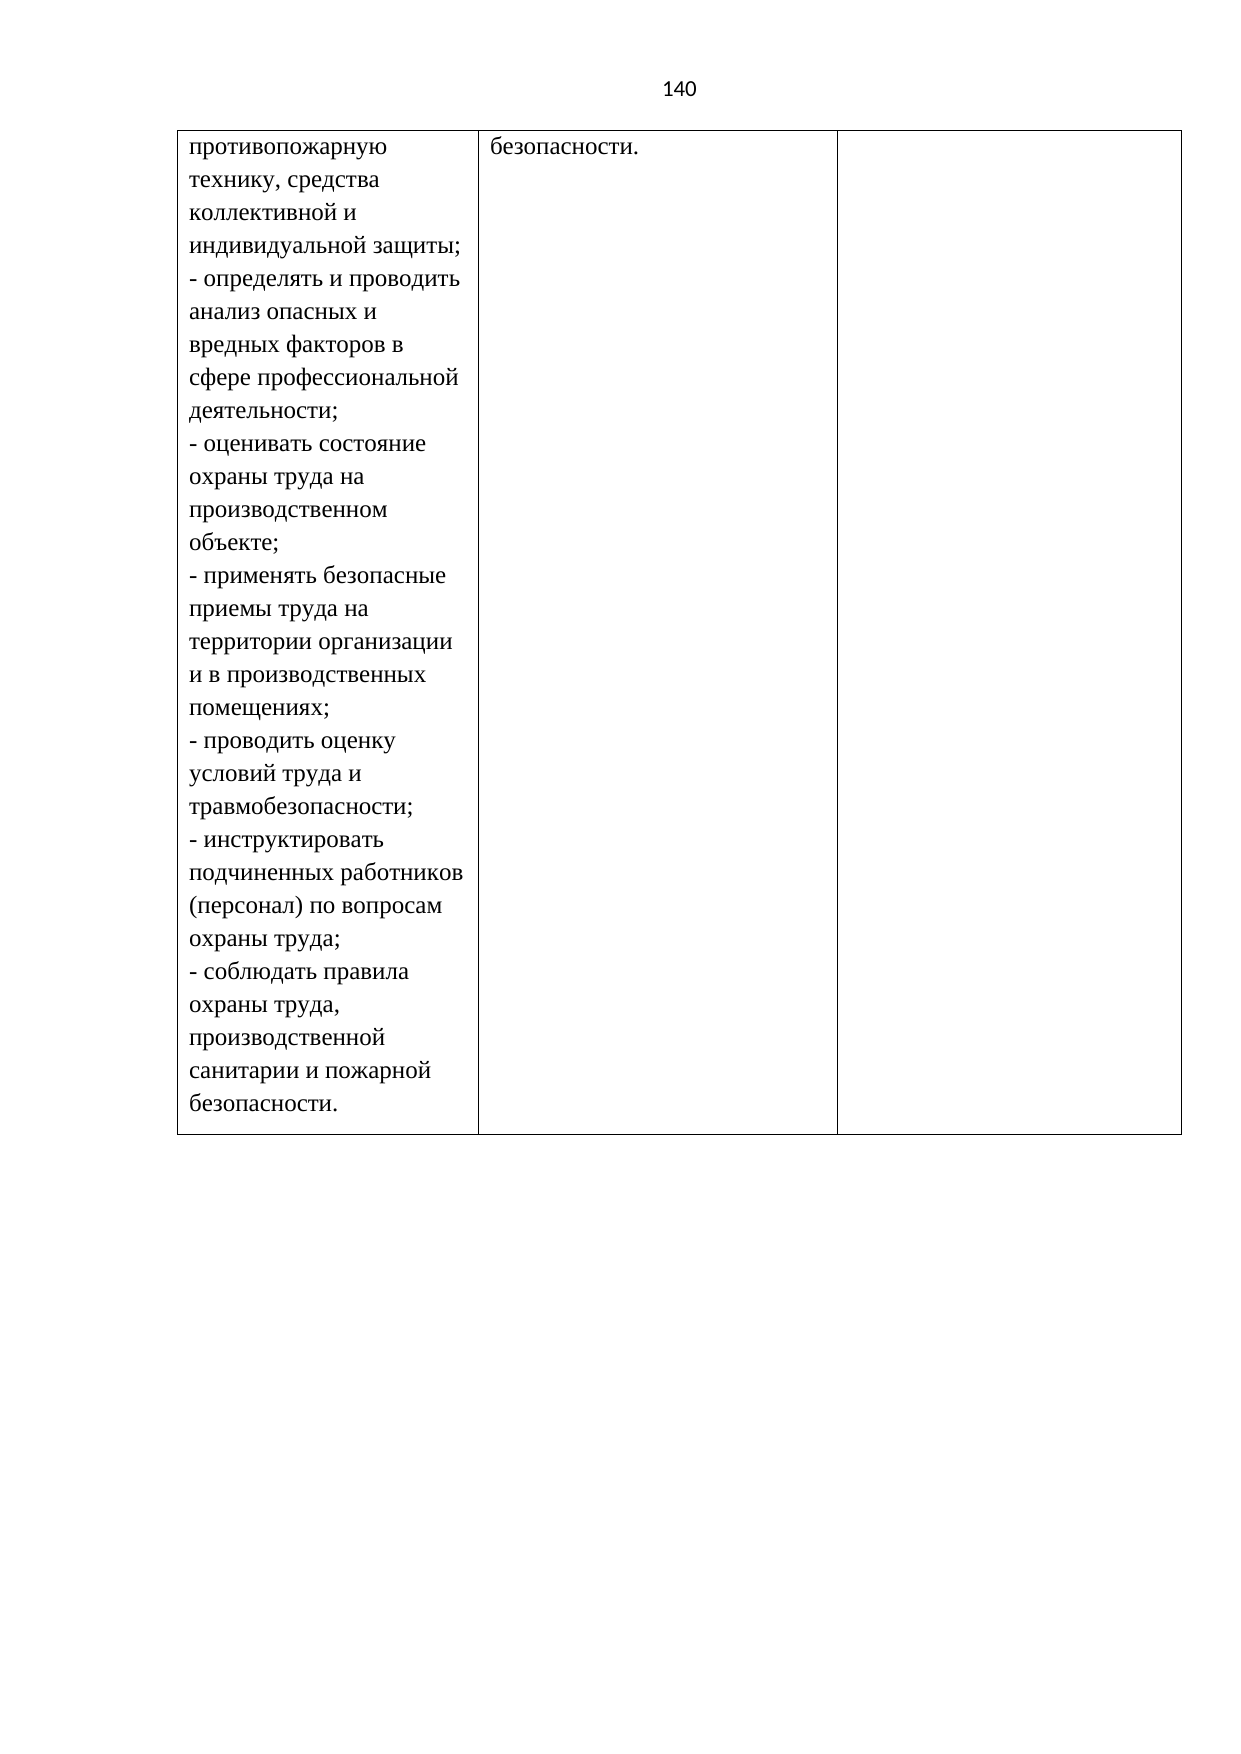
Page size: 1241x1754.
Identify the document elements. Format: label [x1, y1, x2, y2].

table_cell [838, 131, 1181, 1332]
table_cell [178, 131, 478, 1332]
table_cell [479, 131, 837, 1332]
